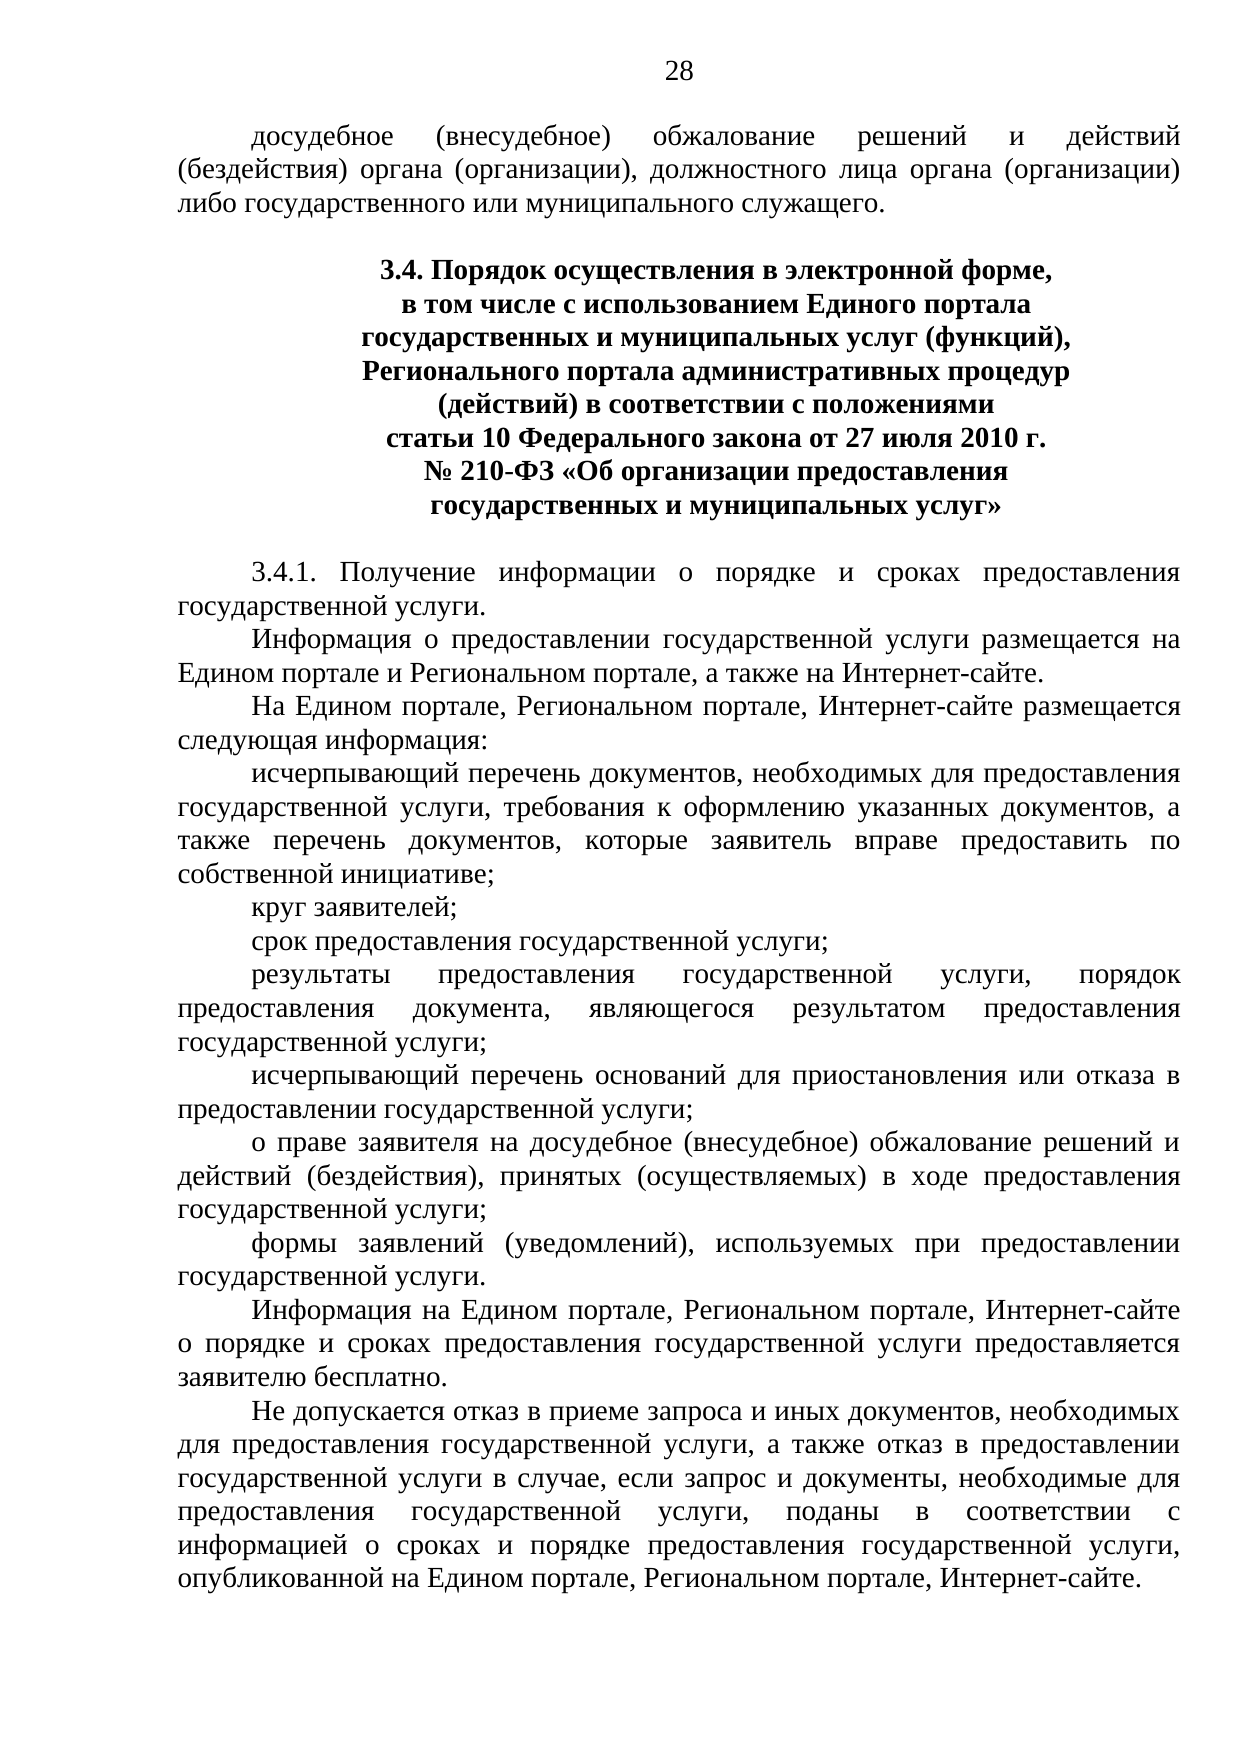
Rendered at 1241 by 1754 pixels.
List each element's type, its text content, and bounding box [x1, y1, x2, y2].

text На Едином портале, Региональном портале, Интернет-сайте размещается следующая информация: [177, 688, 1181, 755]
text круг заявителей; [177, 889, 1181, 923]
text о праве заявителя на досудебное (внесудебное) обжалование решений и действий (бездействия), принятых (осуществляемых) в ходе предоставления государственной услуги; [177, 1124, 1181, 1225]
text Регионального портала административных процедур [177, 353, 1181, 386]
text статьи 10 Федерального закона от 27 июля 2010 г. [177, 420, 1181, 453]
text 3.4. Порядок осуществления в электронной форме, [177, 252, 1181, 286]
text Информация о предоставлении государственной услуги размещается на Едином портале и Региональном портале, а также на Интернет-сайте. [177, 621, 1181, 688]
text № 210-ФЗ «Об организации предоставления [177, 453, 1181, 487]
text государственных и муниципальных услуг» [177, 487, 1181, 521]
text исчерпывающий перечень оснований для приостановления или отказа в предоставлении государственной услуги; [177, 1057, 1181, 1124]
text срок предоставления государственной услуги; [177, 923, 1181, 957]
text (действий) в соответствии с положениями [177, 386, 1181, 420]
text Информация на Едином портале, Региональном портале, Интернет-сайте о порядке и сроках предоставления государственной услуги предоставляется заявителю бесплатно. [177, 1292, 1181, 1393]
text государственных и муниципальных услуг (функций), [177, 319, 1181, 353]
text Не допускается отказ в приеме запроса и иных документов, необходимых для предоставления государственной услуги, а также отказ в предоставлении государственной услуги в случае, если запрос и документы, необходимые для предоставления государственной услуги, поданы в соответствии с информацией о сроках и порядке предоставления государственной услуги, опубликованной на Едином портале, Региональном портале, Интернет-сайте. [177, 1393, 1181, 1594]
text формы заявлений (уведомлений), используемых при предоставлении государственной услуги. [177, 1225, 1181, 1292]
text 3.4.1. Получение информации о порядке и сроках предоставления государственной услуги. [177, 554, 1181, 621]
text результаты предоставления государственной услуги, порядок предоставления документа, являющегося результатом предоставления государственной услуги; [177, 957, 1181, 1057]
text в том числе с использованием Единого портала [177, 286, 1181, 319]
text исчерпывающий перечень документов, необходимых для предоставления государственной услуги, требования к оформлению указанных документов, а также перечень документов, которые заявитель вправе предоставить по собственной инициативе; [177, 755, 1181, 889]
text досудебное (внесудебное) обжалование решений и действий (бездействия) органа (организации), должностного лица органа (организации) либо государственного или муниципального служащего. [177, 118, 1181, 219]
